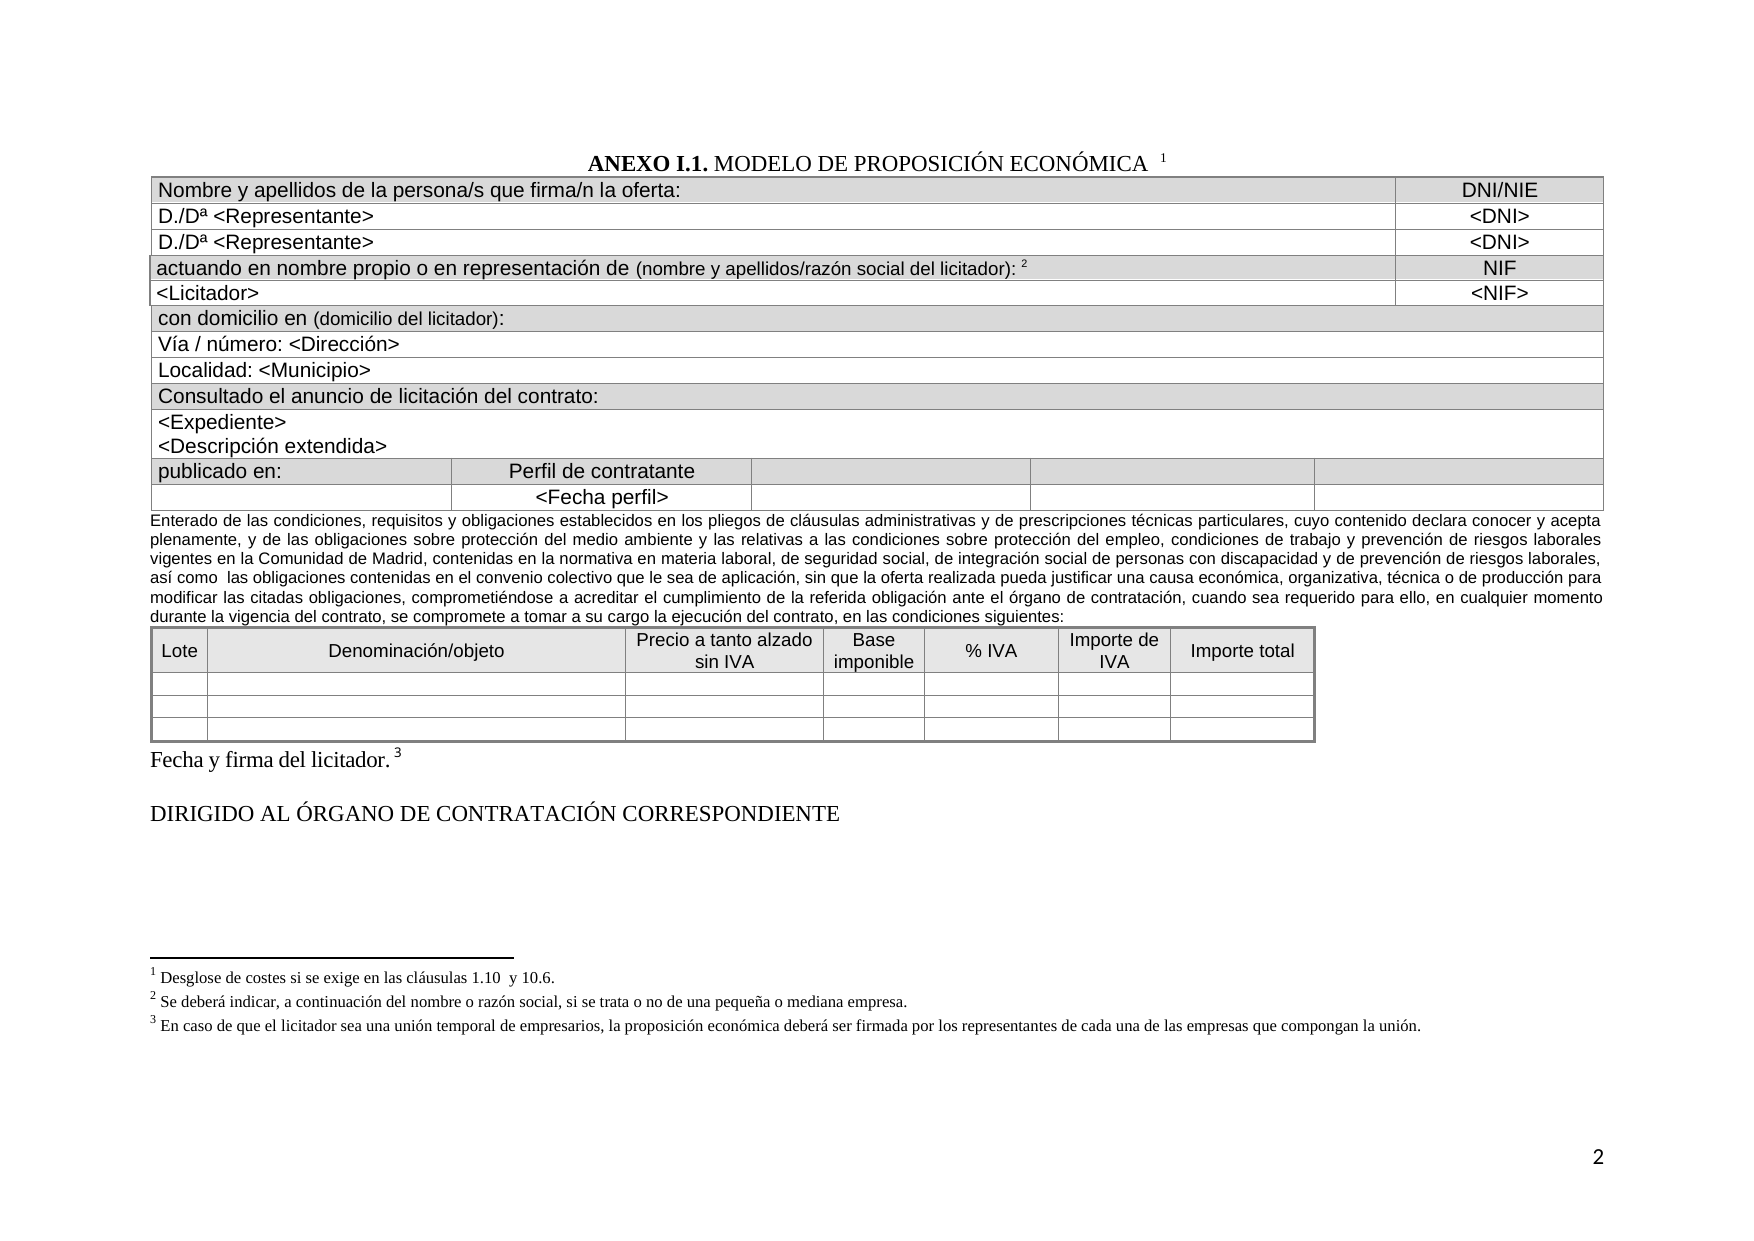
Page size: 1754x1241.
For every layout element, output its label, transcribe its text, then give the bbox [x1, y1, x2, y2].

table_cell [925, 696, 1058, 717]
table_cell <DNI> [1396, 204, 1603, 228]
table_cell [1059, 696, 1170, 717]
table_cell [824, 718, 924, 740]
table_cell <DNI> [1396, 230, 1603, 254]
table_header % IVA [925, 629, 1058, 672]
table_cell [153, 696, 207, 717]
table_header Importe total [1171, 629, 1313, 672]
table_cell Consultado el anuncio de licitación del contrato: [152, 384, 1603, 409]
table_cell [1315, 459, 1603, 484]
table_cell [153, 718, 207, 740]
table_cell con domicilio en (domicilio del licitador): [152, 306, 1603, 331]
text ANEXO I.1. MODELO DE PROPOSICIÓN ECONÓMICA [150, 150, 1604, 176]
table_cell Perfil de contratante [452, 459, 751, 484]
text Enterado de las condiciones, requisitos y obligaciones establecidos en los pliegos de cláusulas administrativas y de prescripciones técnicas particulares, cuyo contenido declara conocer y acepta plenamente, y de las obligaciones sobre protección del medio ambiente y las relativas a las condiciones sobre protección del empleo, condiciones de trabajo y prevención de riesgos laborales vigentes en la Comunidad de Madrid, contenidas en la normativa en materia laboral, de seguridad social, de integración social de personas con discapacidad y de prevención de riesgos laborales, así como las obligaciones contenidas en el convenio colectivo que le sea de aplicación, sin que la oferta realizada pueda justificar una causa económica, organizativa, técnica o de producción para modificar las citadas obligaciones, comprometiéndose a acreditar el cumplimiento de la referida obligación ante el órgano de contratación, cuando sea requerido para ello, en cualquier momento durante la vigencia del contrato, se compromete a tomar a su cargo la ejecución del contrato, en las condiciones siguientes: [150, 511, 1604, 626]
table_cell [208, 696, 625, 717]
table_cell [824, 696, 924, 717]
table_cell [626, 673, 823, 694]
table_header Lote [153, 629, 207, 672]
table_header DNI/NIE [1396, 178, 1603, 202]
table_header Base imponible [824, 629, 924, 672]
table_cell NIF [1396, 256, 1603, 279]
table_cell [1059, 718, 1170, 740]
table_cell [1315, 485, 1603, 510]
table_cell [752, 485, 1030, 510]
table_cell [1171, 673, 1313, 694]
table_cell [152, 485, 451, 510]
table_cell [925, 673, 1058, 694]
table_cell [1171, 696, 1313, 717]
table_cell D./Dª <Representante> [152, 230, 1395, 254]
table_cell [925, 718, 1058, 740]
table_cell [208, 673, 625, 694]
table_cell [1031, 485, 1314, 510]
table_cell actuando en nombre propio o en representación de (nombre y apellidos/razón social del licitador): [151, 256, 1395, 279]
table_cell [1031, 459, 1314, 484]
text DIRIGIDO AL ÓRGANO DE CONTRATACIÓN CORRESPONDIENTE [150, 801, 1604, 827]
table_cell [1059, 673, 1170, 694]
table_cell [208, 718, 625, 740]
table_header Importe de IVA [1059, 629, 1170, 672]
table_cell [153, 673, 207, 694]
table_cell Localidad: <Municipio> [152, 358, 1603, 383]
table_cell Vía / número: <Dirección> [152, 332, 1603, 357]
table_cell D./Dª <Representante> [152, 204, 1395, 228]
text Fecha y firma del licitador. [150, 743, 1604, 774]
table_cell <NIF> [1396, 281, 1603, 304]
table_cell [626, 696, 823, 717]
table_cell [1171, 718, 1313, 740]
table_cell [626, 718, 823, 740]
table_header Denominación/objeto [208, 629, 625, 672]
table_cell <Expediente> <Descripción extendida> [152, 410, 1603, 458]
table_cell <Fecha perfil> [452, 485, 751, 510]
table_cell [752, 459, 1030, 484]
table_cell [824, 673, 924, 694]
table_header Nombre y apellidos de la persona/s que firma/n la oferta: [152, 178, 1395, 202]
table_header Precio a tanto alzado sin IVA [626, 629, 823, 672]
table_cell publicado en: [152, 459, 451, 484]
table_cell <Licitador> [151, 281, 1395, 304]
